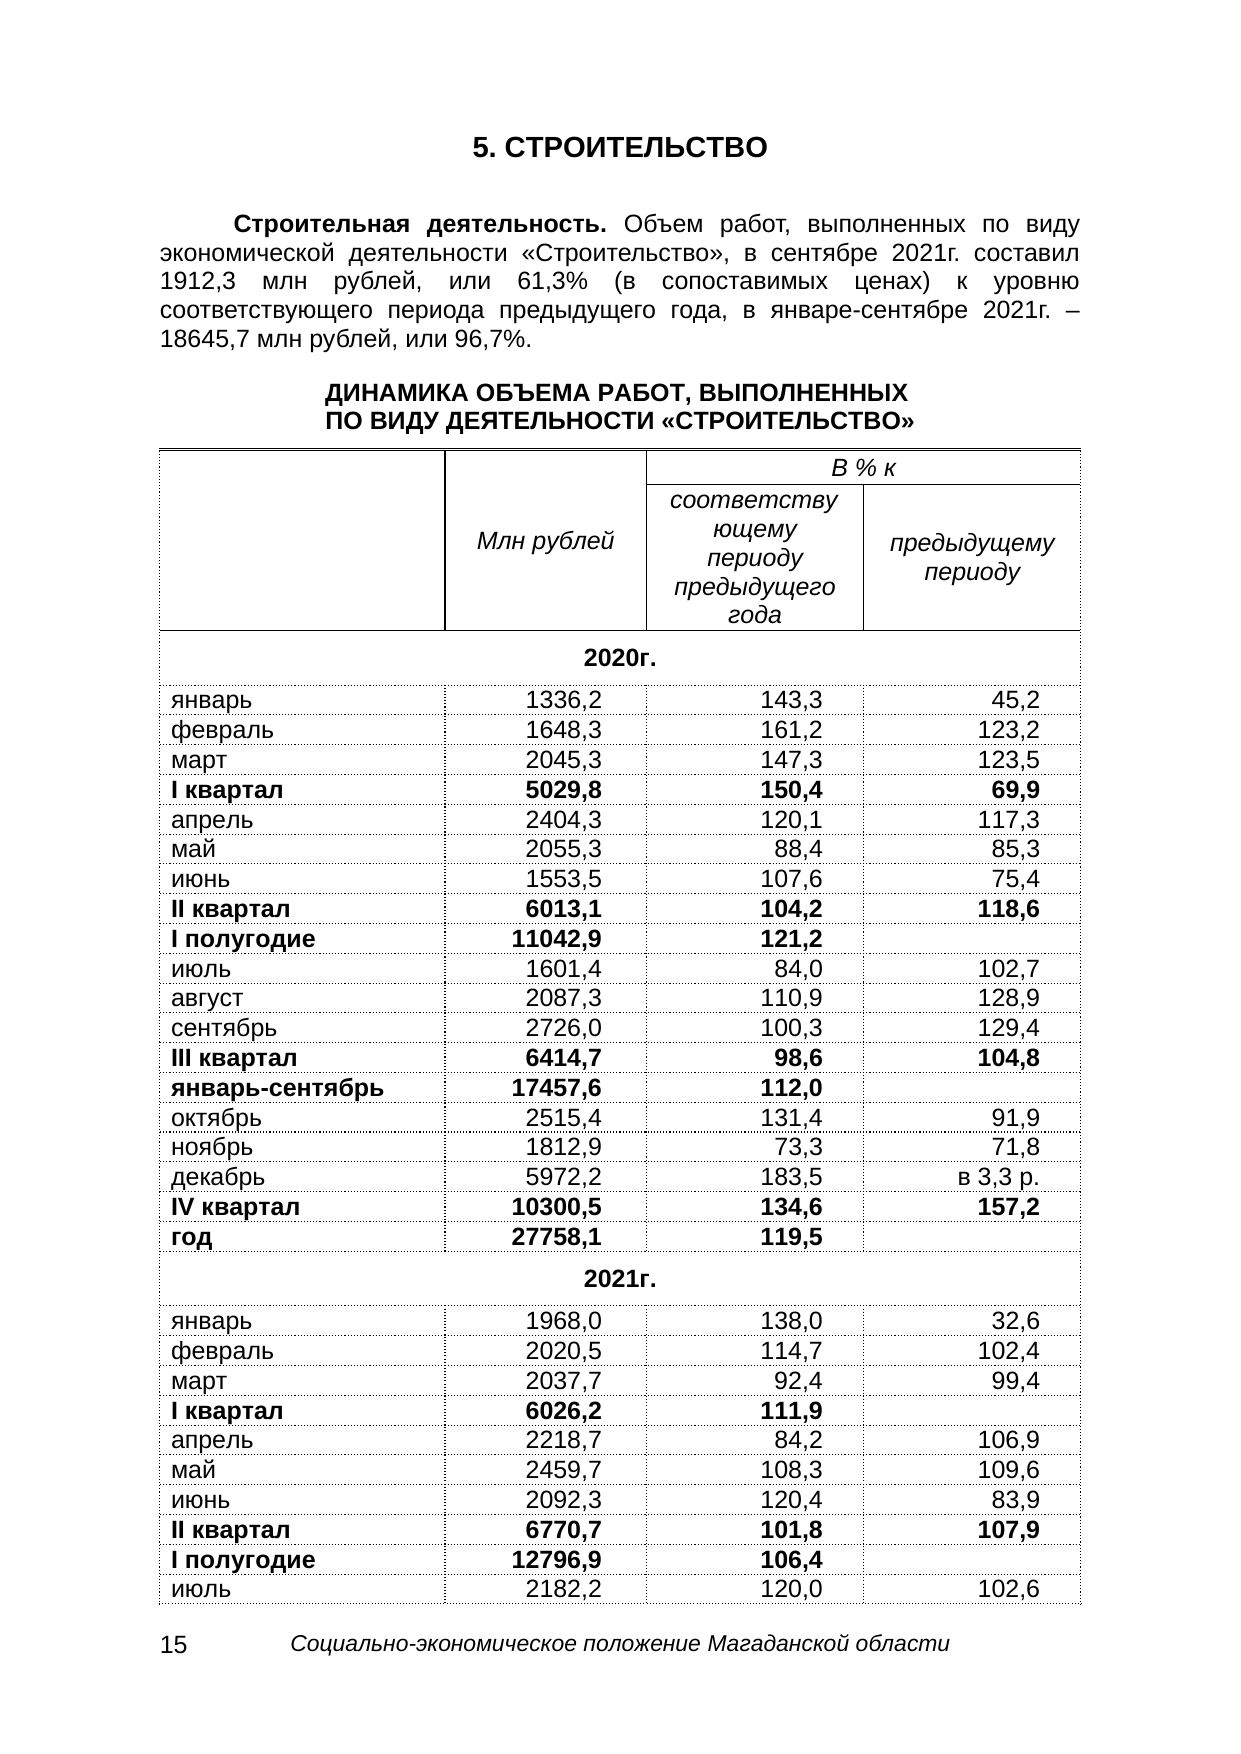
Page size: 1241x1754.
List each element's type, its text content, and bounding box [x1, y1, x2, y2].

table_cell 161,2 [646, 714, 863, 744]
table_header В % к [647, 451, 1081, 484]
table_cell II квартал [160, 1514, 445, 1544]
table_cell 118,6 [864, 893, 1081, 923]
table_cell 6013,1 [445, 893, 646, 923]
table_cell 27758,1 [445, 1221, 646, 1251]
subtitle 5. СТРОИТЕЛЬСТВО [159, 130, 1081, 163]
table_cell 112,0 [646, 1072, 863, 1102]
table_cell 131,4 [646, 1102, 863, 1131]
table_cell I полугодие [160, 923, 445, 953]
table_cell 99,4 [864, 1365, 1081, 1395]
text Строительная деятельность. Объем работ, выполненных по виду экономической деятельности «Строительство», в сентябре 2021г. составил 1912,3 млн рублей, или 61,3% (в сопоставимых ценах) к уровню соответствующего периода предыдущего года, в январе-сентябре 2021г. – 18645,7 млн рублей, или 96,7%. [159, 209, 1081, 353]
table_cell I полугодие [160, 1544, 445, 1573]
table_cell февраль [160, 1335, 445, 1365]
table_cell 32,6 [864, 1305, 1081, 1335]
table_cell апрель [160, 1425, 445, 1454]
table_cell 1601,4 [445, 953, 646, 982]
table_cell октябрь [160, 1102, 445, 1131]
table_cell август [160, 983, 445, 1012]
table_cell 183,5 [646, 1161, 863, 1191]
table_cell 104,8 [864, 1042, 1081, 1072]
table_cell II квартал [160, 893, 445, 923]
table_cell сентябрь [160, 1012, 445, 1042]
table_cell ноябрь [160, 1131, 445, 1161]
table_cell февраль [160, 714, 445, 744]
table_cell 6770,7 [445, 1514, 646, 1544]
table_cell 129,4 [864, 1012, 1081, 1042]
table_cell 102,7 [864, 953, 1081, 982]
table_cell 5029,8 [445, 774, 646, 804]
table_cell 2515,4 [445, 1102, 646, 1131]
table_cell 10300,5 [445, 1191, 646, 1221]
table_cell [864, 1395, 1081, 1424]
table_cell 2020,5 [445, 1335, 646, 1365]
table_cell 12796,9 [445, 1544, 646, 1573]
table_cell 2218,7 [445, 1425, 646, 1454]
text ДИНАМИКА ОБЪЕМА РАБОТ, ВЫПОЛНЕННЫХ ПО ВИДУ ДЕЯТЕЛЬНОСТИ «СТРОИТЕЛЬСТВО» [159, 378, 1081, 435]
table_cell 75,4 [864, 863, 1081, 893]
table_cell в 3,3 р. [864, 1161, 1081, 1191]
table_cell 120,4 [646, 1484, 863, 1514]
table_cell 71,8 [864, 1131, 1081, 1161]
table_cell январь [160, 1305, 445, 1335]
table_cell июнь [160, 1484, 445, 1514]
table_cell январь [160, 685, 445, 714]
table_cell январь-сентябрь [160, 1072, 445, 1102]
table_cell 106,9 [864, 1425, 1081, 1454]
table_cell 138,0 [646, 1305, 863, 1335]
table_cell июль [160, 1574, 445, 1603]
table_cell 120,1 [646, 804, 863, 833]
table_cell 45,2 [864, 685, 1081, 714]
table_cell 92,4 [646, 1365, 863, 1395]
table_cell 83,9 [864, 1484, 1081, 1514]
table_cell март [160, 1365, 445, 1395]
table_cell 69,9 [864, 774, 1081, 804]
table_cell 102,6 [864, 1574, 1081, 1603]
table_cell 85,3 [864, 834, 1081, 863]
table_cell 1648,3 [445, 714, 646, 744]
table_cell 6414,7 [445, 1042, 646, 1072]
table_cell [864, 1221, 1081, 1251]
table_cell 1968,0 [445, 1305, 646, 1335]
table_cell 2404,3 [445, 804, 646, 833]
table_cell 2092,3 [445, 1484, 646, 1514]
table_cell 111,9 [646, 1395, 863, 1424]
table_cell 2459,7 [445, 1454, 646, 1484]
table_cell 1812,9 [445, 1131, 646, 1161]
table_cell 17457,6 [445, 1072, 646, 1102]
table_cell 1336,2 [445, 685, 646, 714]
table_cell соответствующему периоду предыдущего года [647, 485, 863, 630]
table_cell 106,4 [646, 1544, 863, 1573]
table_cell 110,9 [646, 983, 863, 1012]
table_cell декабрь [160, 1161, 445, 1191]
table_cell 134,6 [646, 1191, 863, 1221]
table_cell 2045,3 [445, 744, 646, 774]
table_cell IV квартал [160, 1191, 445, 1221]
table_cell 2182,2 [445, 1574, 646, 1603]
table_cell май [160, 834, 445, 863]
table_cell 109,6 [864, 1454, 1081, 1484]
table_cell 123,2 [864, 714, 1081, 744]
table_cell 91,9 [864, 1102, 1081, 1131]
table_cell май [160, 1454, 445, 1484]
table_cell 84,0 [646, 953, 863, 982]
table_cell [864, 923, 1081, 953]
table_cell I квартал [160, 774, 445, 804]
table_cell 11042,9 [445, 923, 646, 953]
table_cell 147,3 [646, 744, 863, 774]
table_cell 2021г. [160, 1251, 1081, 1305]
table_cell 101,8 [646, 1514, 863, 1544]
table_cell [864, 1072, 1081, 1102]
table_header Млн рублей [446, 451, 646, 630]
table_cell 2020г. [160, 630, 1081, 684]
table_cell 102,4 [864, 1335, 1081, 1365]
table_cell апрель [160, 804, 445, 833]
table_cell 100,3 [646, 1012, 863, 1042]
table_cell 117,3 [864, 804, 1081, 833]
table_cell 119,5 [646, 1221, 863, 1251]
table_cell III квартал [160, 1042, 445, 1072]
table_cell 2087,3 [445, 983, 646, 1012]
table_cell 104,2 [646, 893, 863, 923]
table_cell 157,2 [864, 1191, 1081, 1221]
table_cell 2037,7 [445, 1365, 646, 1395]
table_cell 143,3 [646, 685, 863, 714]
table_cell 5972,2 [445, 1161, 646, 1191]
table_cell 98,6 [646, 1042, 863, 1072]
table_cell 150,4 [646, 774, 863, 804]
table_cell 121,2 [646, 923, 863, 953]
table_cell год [160, 1221, 445, 1251]
table_cell 2055,3 [445, 834, 646, 863]
table_cell 107,9 [864, 1514, 1081, 1544]
table_cell 6026,2 [445, 1395, 646, 1424]
table_cell 84,2 [646, 1425, 863, 1454]
table_cell 120,0 [646, 1574, 863, 1603]
table_cell июль [160, 953, 445, 982]
table_cell 73,3 [646, 1131, 863, 1161]
table_cell 1553,5 [445, 863, 646, 893]
table_cell I квартал [160, 1395, 445, 1424]
table_cell [864, 1544, 1081, 1573]
table_cell март [160, 744, 445, 774]
table_cell 107,6 [646, 863, 863, 893]
table_cell 123,5 [864, 744, 1081, 774]
table_cell июнь [160, 863, 445, 893]
table_cell 108,3 [646, 1454, 863, 1484]
table_header [160, 451, 444, 630]
table_cell 2726,0 [445, 1012, 646, 1042]
table_cell предыдущему периоду [864, 484, 1081, 630]
table_cell 128,9 [864, 983, 1081, 1012]
table_cell 114,7 [646, 1335, 863, 1365]
table_cell 88,4 [646, 834, 863, 863]
